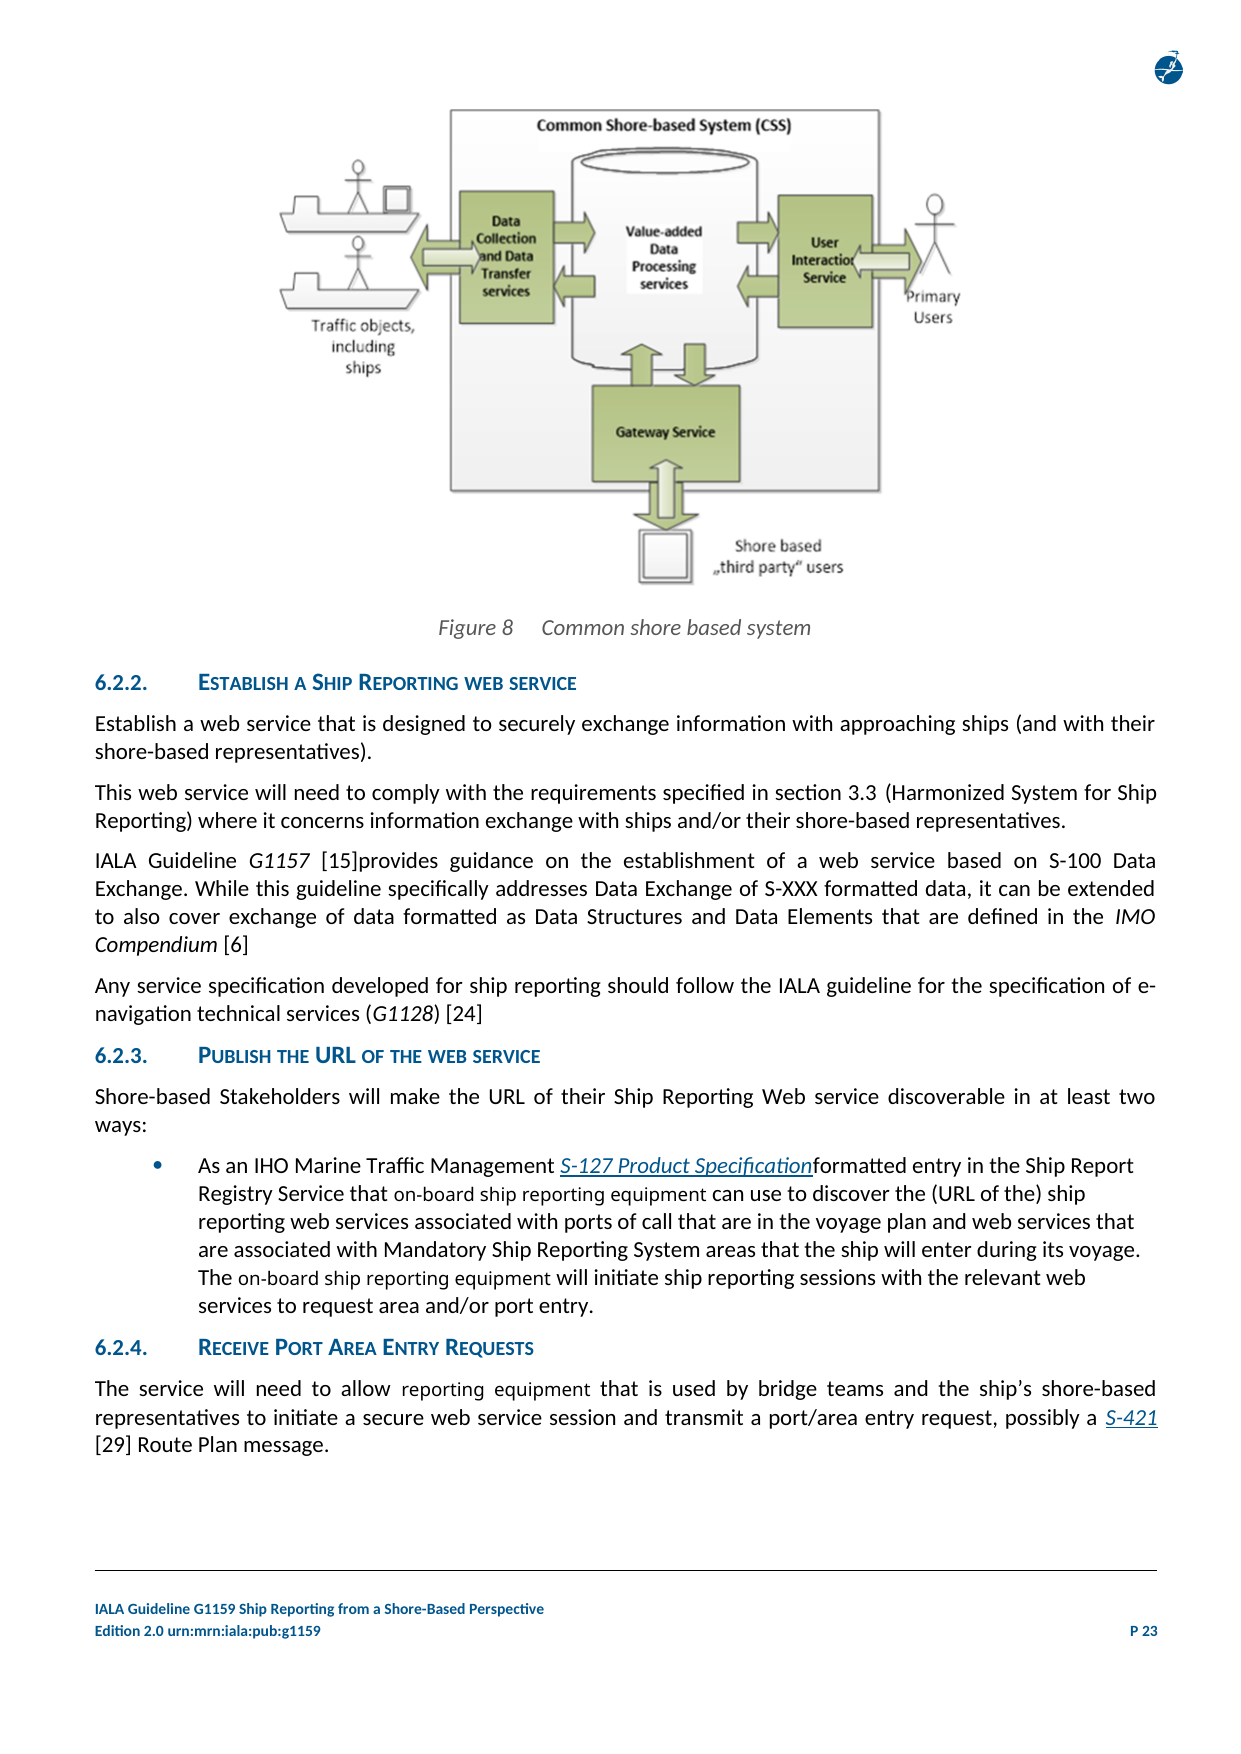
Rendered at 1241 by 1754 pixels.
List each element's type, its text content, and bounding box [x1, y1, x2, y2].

text This web service will need to comply with the requirements specified in section 3.3 (Harmonized System for Ship Reporting) where it concerns information exchange with ships and/or their shore-based representatives. [94, 778, 1157, 834]
subtitle Publish the URL of the web service [94, 1039, 1069, 1070]
text Shore-based Stakeholders will make the URL of their Ship Reporting Web service discoverable in at least two ways: [94, 1082, 1157, 1138]
picture [278, 109, 974, 589]
text Common shore based system [94, 613, 1157, 641]
text IALA Guideline G1157 [15]provides guidance on the establishment of a web service based on S-100 Data Exchange. While this guideline specifically addresses Data Exchange of S-XXX formatted data, it can be extended to also cover exchange of data formatted as Data Structures and Data Elements that are defined in the IMO Compendium [6] [94, 846, 1157, 958]
text As an IHO Marine Traffic Management S-127 Product Specificationformatted entry in the Ship Report Registry Service that on-board ship reporting equipment can use to discover the (URL of the) ship reporting web services associated with ports of call that are in the voyage plan and web services that are associated with Mandatory Ship Reporting System areas that the ship will enter during its voyage. The on-board ship reporting equipment will initiate ship reporting sessions with the relevant web services to request area and/or port entry. [153, 1151, 1157, 1319]
text Establish a web service that is designed to securely exchange information with approaching ships (and with their shore-based representatives). [94, 709, 1157, 765]
picture [1123, 0, 1241, 119]
subtitle Receive Port Area Entry Requests [94, 1332, 1069, 1362]
text The service will need to allow reporting equipment that is used by bridge teams and the ship’s shore-based representatives to initiate a secure web service session and transmit a port/area entry request, possibly a S-421 [29] Route Plan message. [94, 1374, 1157, 1459]
text Any service specification developed for ship reporting should follow the IALA guideline for the specification of e-navigation technical services (G1128) [24] [94, 971, 1157, 1027]
subtitle Establish a Ship Reporting web service [94, 666, 1069, 697]
